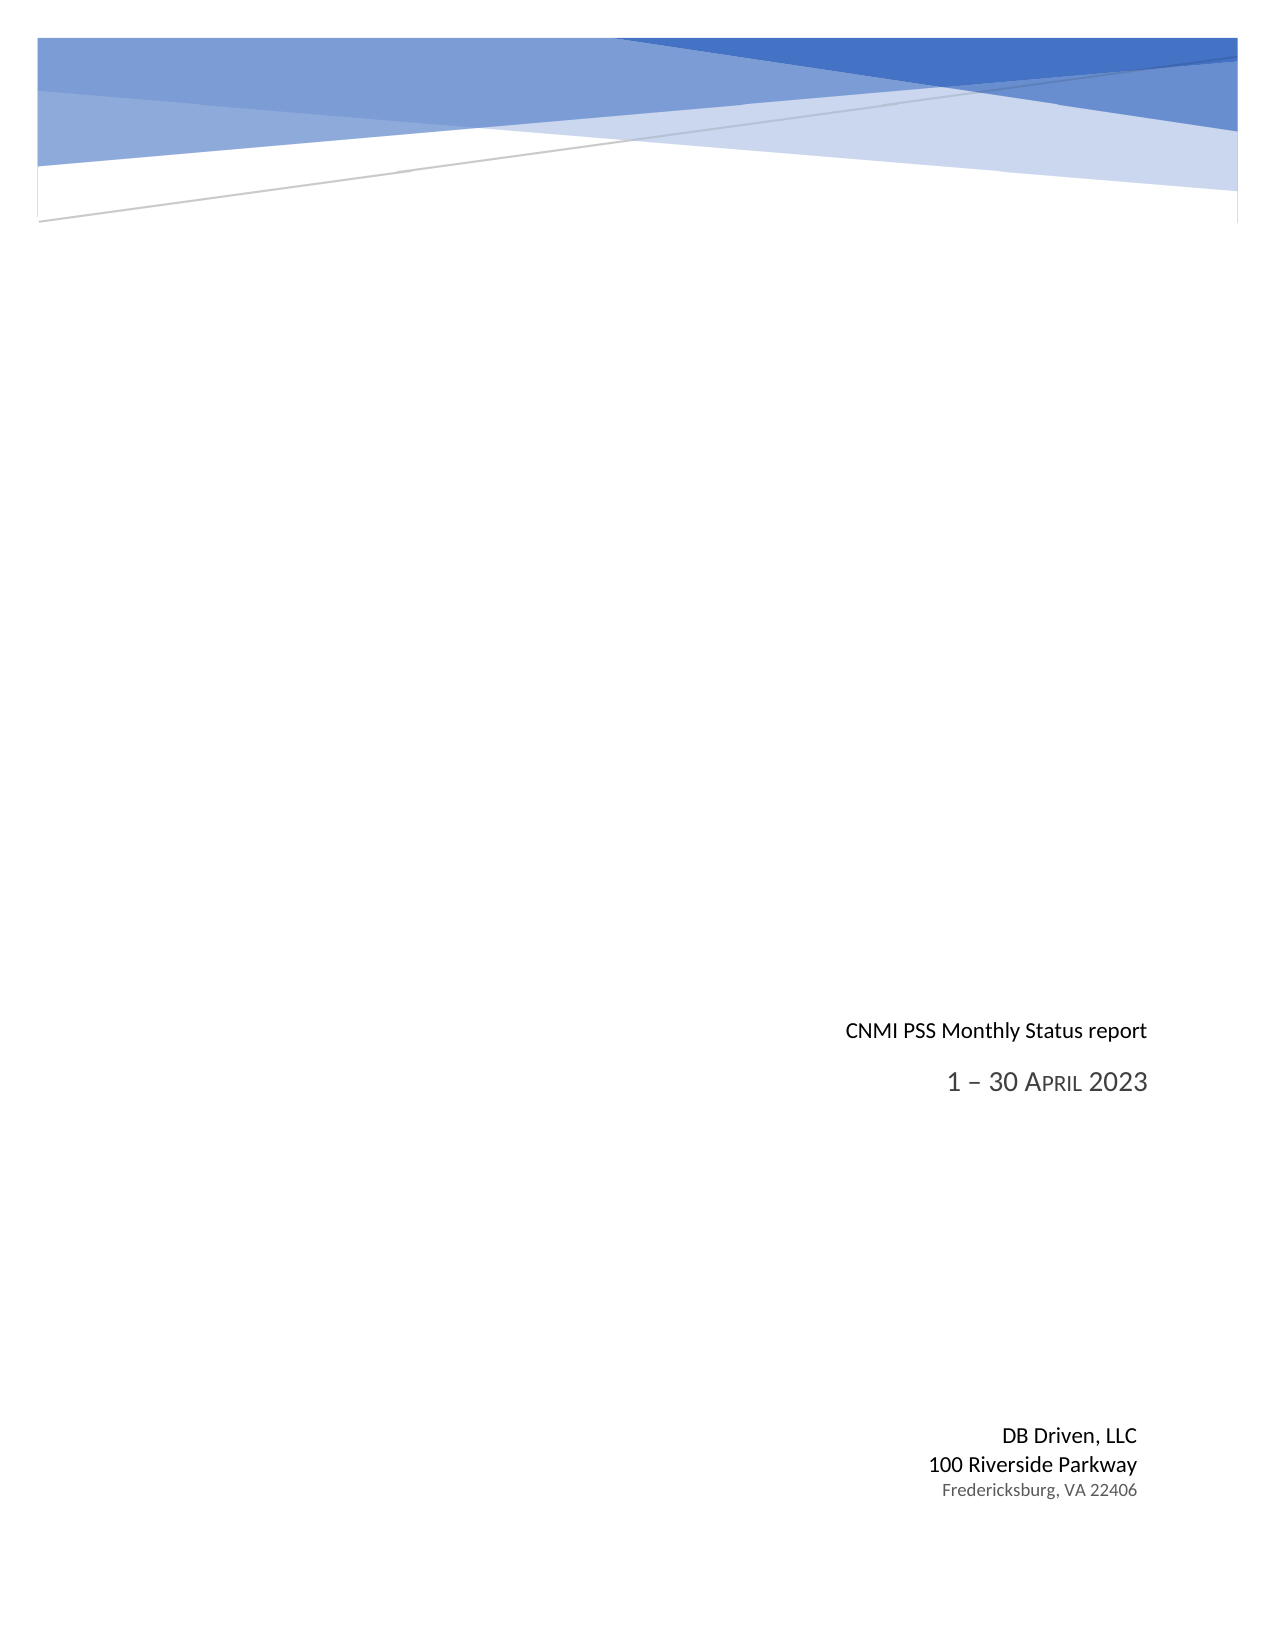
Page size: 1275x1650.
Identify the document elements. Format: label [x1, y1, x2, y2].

picture [37, 37, 1238, 238]
